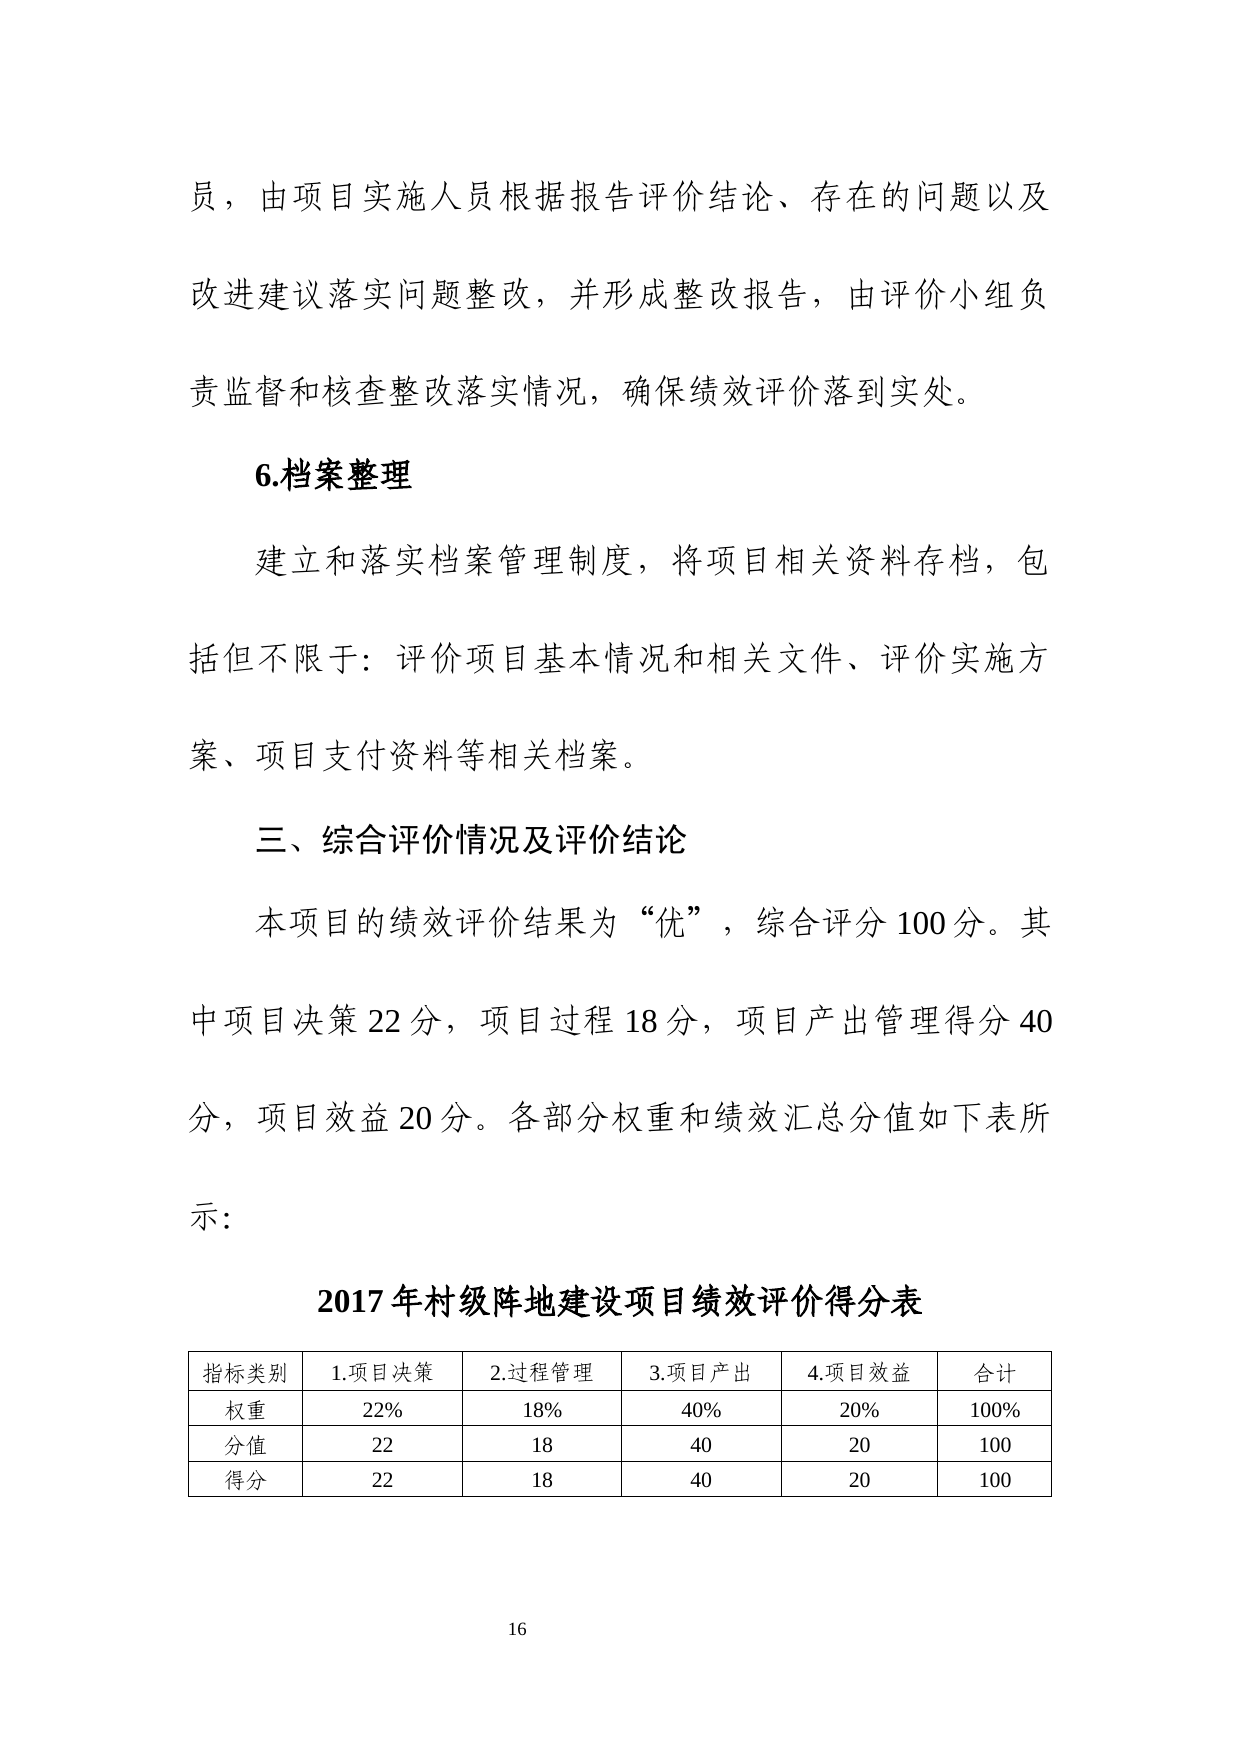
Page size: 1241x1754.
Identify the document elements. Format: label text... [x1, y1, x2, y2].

table_cell 100 [938, 1426, 1051, 1461]
text 本项目的绩效评价结果为“优”，综合评分100分。其中项目决策22分，项目过程18分，项目产出管理得分40分，项目效益20分。各部分权重和绩效汇总分值如下表所示： [187, 889, 1053, 1247]
table_header 2017年村级阵地建设项目绩效评价得分表 [188, 1266, 1052, 1351]
table_cell 分值 [189, 1426, 302, 1461]
table_cell 18 [463, 1462, 621, 1496]
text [187, 162, 1053, 422]
table_cell 100% [938, 1391, 1051, 1425]
table_cell 100 [938, 1462, 1051, 1496]
table_cell 3.项目产出 [622, 1352, 781, 1390]
text 6.档案整理 [187, 441, 1053, 506]
table_cell 40 [622, 1462, 781, 1496]
table_cell 4.项目效益 [782, 1352, 937, 1390]
table_cell 22% [303, 1391, 462, 1425]
table_cell 22 [303, 1462, 462, 1496]
text 建立和落实档案管理制度，将项目相关资料存档，包括但不限于：评价项目基本情况和相关文件、评价实施方案、项目支付资料等相关档案。 [187, 526, 1053, 786]
table_cell 18 [463, 1426, 621, 1461]
table_cell 20% [782, 1391, 937, 1425]
table_cell 20 [782, 1426, 937, 1461]
table_cell 指标类别 [189, 1352, 302, 1390]
table_cell 22 [303, 1426, 462, 1461]
subtitle 三、综合评价情况及评价结论 [187, 805, 1053, 870]
table_cell 40 [622, 1426, 781, 1461]
table_cell 2.过程管理 [463, 1352, 621, 1390]
table_cell 合计 [938, 1352, 1051, 1390]
table_cell 权重 [189, 1391, 302, 1425]
table_cell 20 [782, 1462, 937, 1496]
table_cell 40% [622, 1391, 781, 1425]
table_cell 1.项目决策 [303, 1352, 462, 1390]
table_cell 得分 [189, 1462, 302, 1496]
table_cell 18% [463, 1391, 621, 1425]
